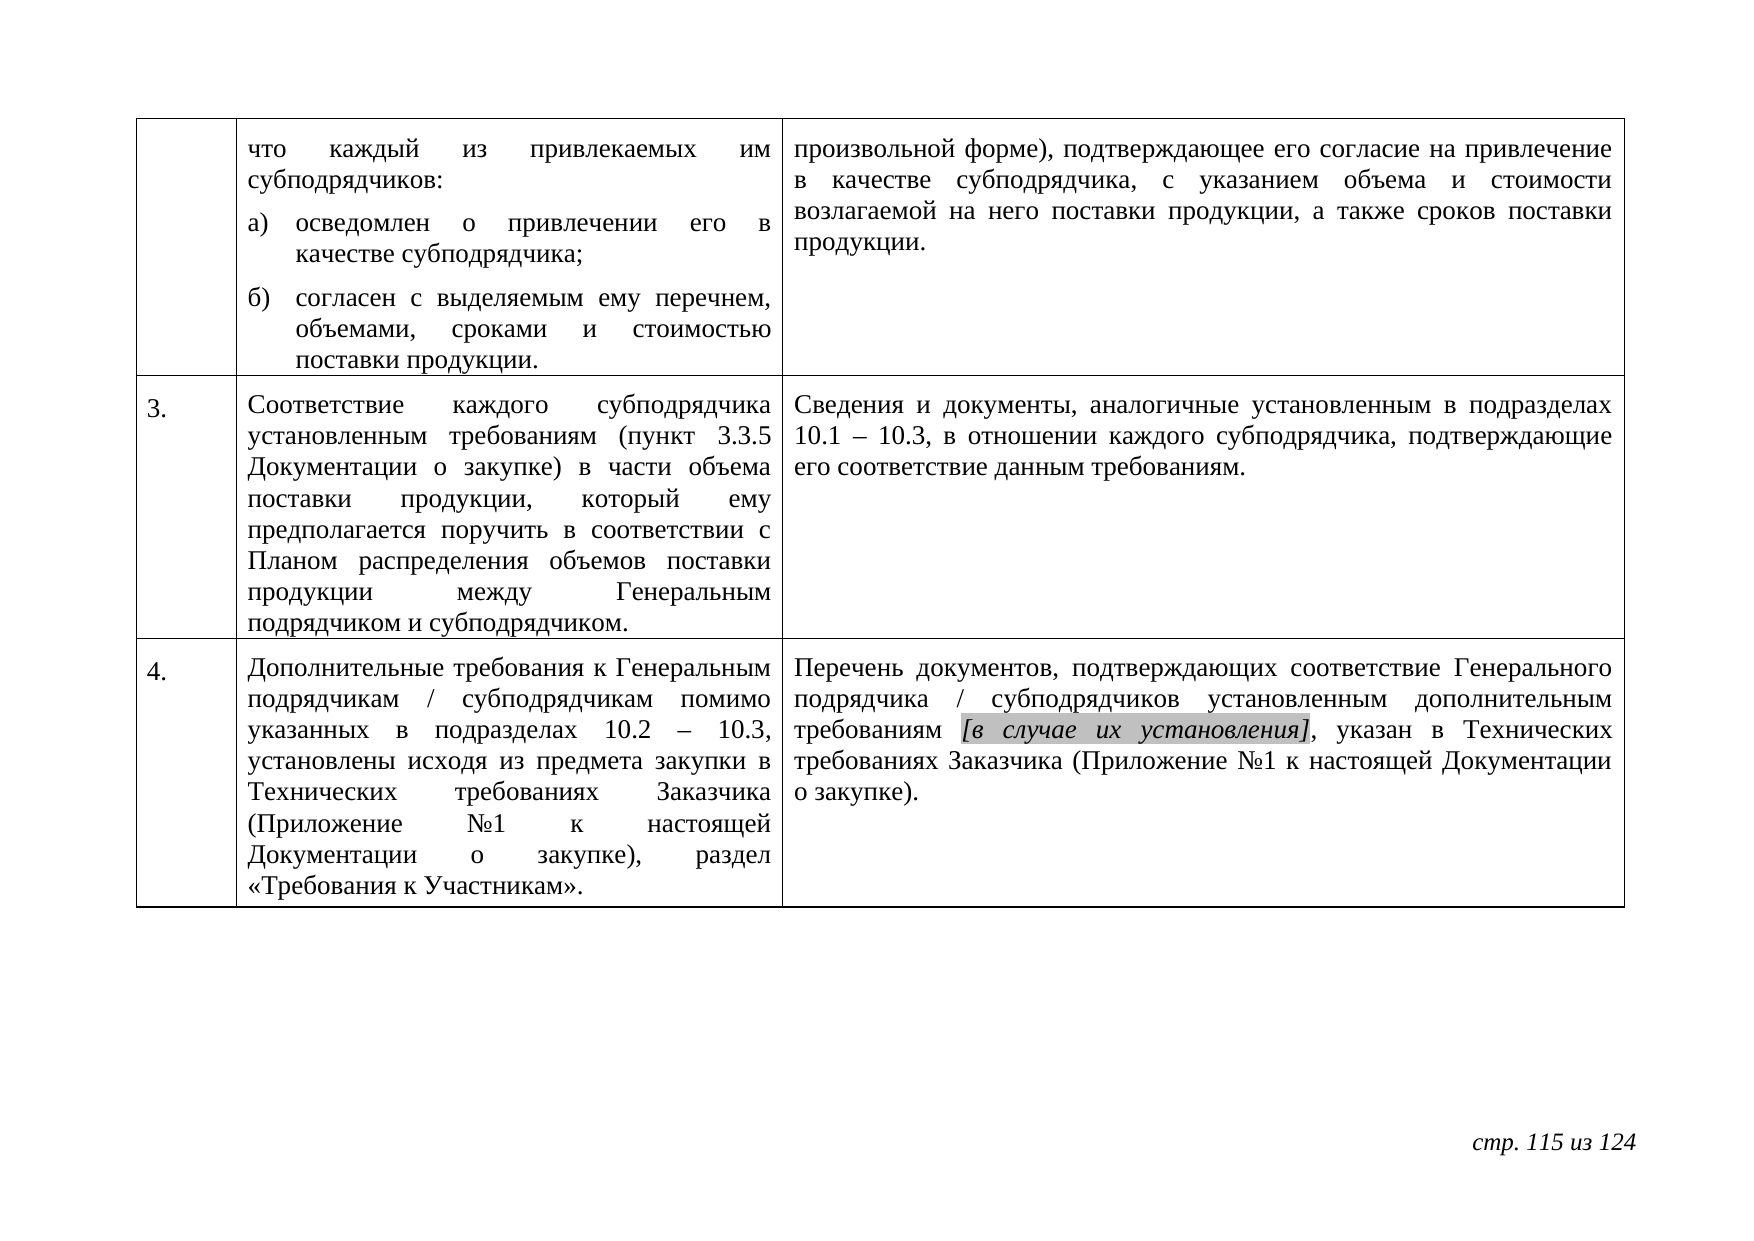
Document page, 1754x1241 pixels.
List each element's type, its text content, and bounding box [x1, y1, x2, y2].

table_cell Сведения и документы, аналогичные установленным в подразделах 10.1 – 10.3, в отношении каждого субподрядчика, подтверждающие его соответствие данным требованиям. [783, 376, 1624, 637]
table_cell Перечень документов, подтверждающих соответствие Генерального подрядчика / субподрядчиков установленным дополнительным требованиям [в случае их установления], указан в Технических требованиях Заказчика (Приложение №1 к настоящей Документации о закупке). [783, 639, 1624, 906]
table_cell [137, 639, 236, 906]
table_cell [237, 119, 782, 375]
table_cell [783, 119, 1624, 375]
table_cell [137, 376, 236, 637]
table_cell [137, 119, 236, 375]
table_cell Соответствие каждого субподрядчика установленным требованиям (пункт 3.3.5 Документации о закупке) в части объема поставки продукции, который ему предполагается поручить в соответствии с Планом распределения объемов поставки продукции между Генеральным подрядчиком и субподрядчиком. [237, 376, 782, 637]
table_cell Дополнительные требования к Генеральным подрядчикам / субподрядчикам помимо указанных в подразделах 10.2 – 10.3, установлены исходя из предмета закупки в Технических требованиях Заказчика (Приложение №1 к настоящей Документации о закупке), раздел «Требования к Участникам». [237, 639, 782, 906]
